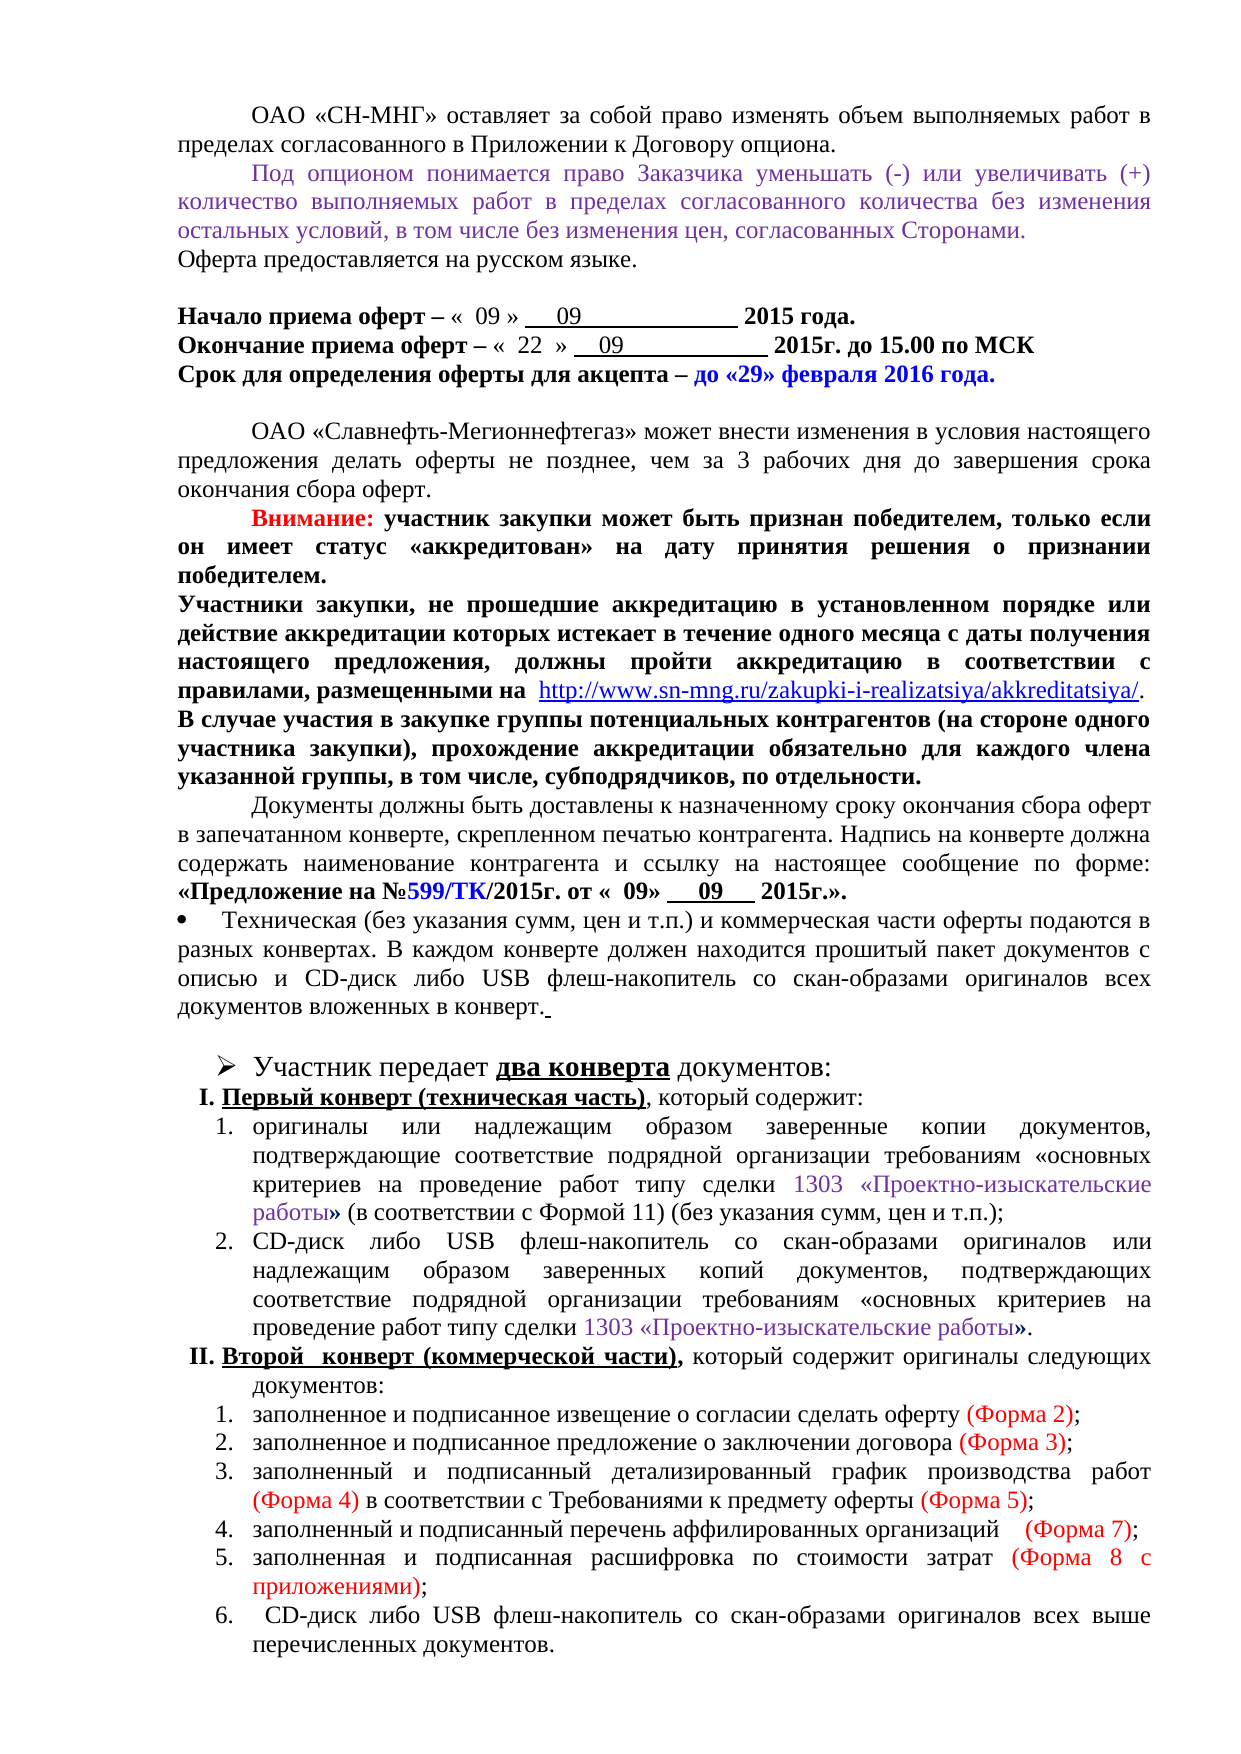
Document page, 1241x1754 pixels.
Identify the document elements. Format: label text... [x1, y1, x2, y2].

text ОАО «СН-МНГ» оставляет за собой право изменять объем выполняемых работ в пределах согласованного в Приложении к Договору опциона. [177, 100, 1152, 158]
text Окончание приема оферт – « 22 » 09 2015г. до 15.00 по МСК [177, 330, 1152, 359]
text ОАО «Славнефть-Мегионнефтегаз» может внести изменения в условия настоящего предложения делать оферты не позднее, чем за 3 рабочих дня до завершения срока окончания сбора оферт. [177, 416, 1152, 503]
list оригиналы или надлежащим образом заверенные копии документов, подтверждающие соответствие подрядной организации требованиям «основных критериев на проведение работ типу сделки 1303 «Проектно-изыскательские работы» (в соответствии с Формой 11) (без указания сумм, цен и т.п.); [215, 1111, 1152, 1226]
list заполненное и подписанное предложение о заключении договора (Форма 3); [215, 1427, 1152, 1456]
list заполненный и подписанный детализированный график производства работ (Форма 4) в соответствии с Требованиями к предмету оферты (Форма 5); [215, 1456, 1152, 1514]
text Срок для определения оферты для акцепта – до «29» февраля 2016 года. [177, 359, 1152, 388]
list CD-диск либо USB флеш-накопитель со скан-образами оригиналов или надлежащим образом заверенных копий документов, подтверждающих соответствие подрядной организации требованиям «основных критериев на проведение работ типу сделки 1303 «Проектно-изыскательские работы». [215, 1226, 1152, 1341]
list Первый конверт (техническая часть), который содержит: [215, 1082, 1152, 1111]
list заполненная и подписанная расшифровка по стоимости затрат (Форма 8 с приложениями); [215, 1542, 1152, 1600]
text Начало приема оферт – « 09 » 09 2015 года. [177, 301, 1152, 330]
text Под опционом понимается право Заказчика уменьшать (-) или увеличивать (+) количество выполняемых работ в пределах согласованного количества без изменения остальных условий, в том числе без изменения цен, согласованных Сторонами. [177, 158, 1152, 244]
list Второй конверт (коммерческой части), который содержит оригиналы следующих документов: [215, 1341, 1152, 1399]
list Техническая (без указания сумм, цен и т.п.) и коммерческая части оферты подаются в разных конвертах. В каждом конверте должен находится прошитый пакет документов с описью и CD-диск либо USB флеш-накопитель со скан-образами оригиналов всех документов вложенных в конверт. [177, 905, 1152, 1020]
text В случае участия в закупке группы потенциальных контрагентов (на стороне одного участника закупки), прохождение аккредитации обязательно для каждого члена указанной группы, в том числе, субподрядчиков, по отдельности. [177, 704, 1152, 790]
list CD-диск либо USB флеш-накопитель со скан-образами оригиналов всех выше перечисленных документов. [215, 1600, 1152, 1657]
list заполненное и подписанное извещение о согласии сделать оферту (Форма 2); [215, 1399, 1152, 1427]
text Оферта предоставляется на русском языке. [177, 244, 1152, 273]
list заполненный и подписанный перечень аффилированных организаций (Форма 7); [215, 1514, 1152, 1542]
text Документы должны быть доставлены к назначенному сроку окончания сбора оферт в запечатанном конверте, скрепленном печатью контрагента. Надпись на конверте должна содержать наименование контрагента и ссылку на настоящее сообщение по форме: «Предложение на №599/ТК/2015г. от « 09» 09 2015г.». [177, 790, 1152, 905]
list Участник передает два конверта документов: [215, 1049, 1152, 1082]
text Внимание: участник закупки может быть признан победителем, только если он имеет статус «аккредитован» на дату принятия решения о признании победителем. [177, 503, 1152, 589]
text Участники закупки, не прошедшие аккредитацию в установленном порядке или действие аккредитации которых истекает в течение одного месяца с даты получения настоящего предложения, должны пройти аккредитацию в соответствии с правилами, размещенными на http://www.sn-mng.ru/zakupki-i-realizatsiya/akkreditatsiya/. [177, 589, 1152, 704]
